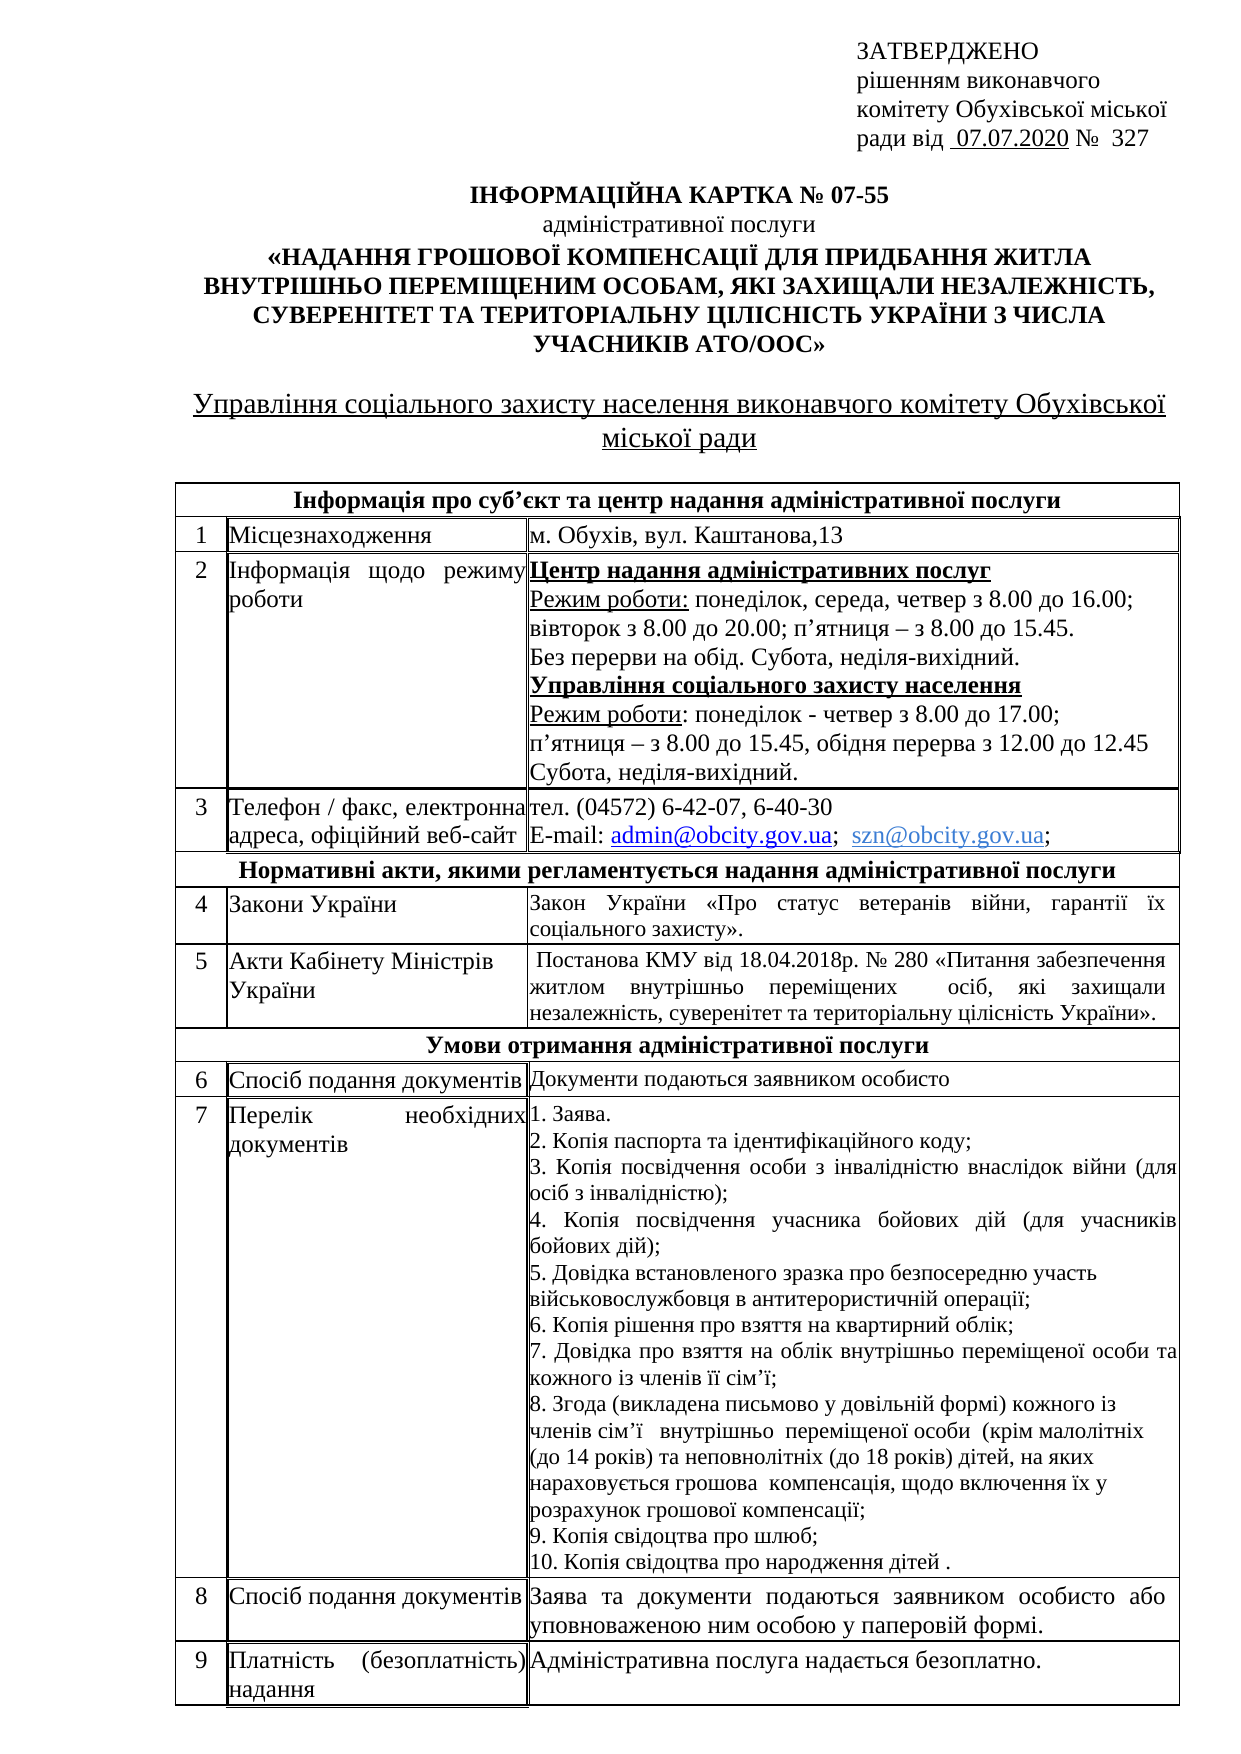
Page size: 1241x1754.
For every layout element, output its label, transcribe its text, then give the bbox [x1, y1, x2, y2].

table_cell 1 [176, 517, 226, 551]
table_cell Адміністративна послуга надається безоплатно. [530, 1642, 1179, 1704]
table_cell 7 [176, 1097, 226, 1576]
table_cell Місцезнаходження [229, 519, 526, 551]
table_header Інформація про суб’єкт та центр надання адміністративної послуги [176, 484, 1179, 516]
text ЗАТВЕРДЖЕНО [856, 36, 1181, 65]
table_cell 3 [176, 789, 226, 851]
table_cell 8 [176, 1578, 226, 1640]
table_cell Перелік необхідних документів [229, 1099, 526, 1576]
text «НАДАННЯ ГРОШОВОЇ КОМПЕНСАЦІЇ ДЛЯ ПРИДБАННЯ ЖИТЛА ВНУТРІШНЬО ПЕРЕМІЩЕНИМ ОСОБАМ, ЯКІ ЗАХИЩАЛИ НЕЗАЛЕЖНІСТЬ, СУВЕРЕНІТЕТ ТА ТЕРИТОРІАЛЬНУ ЦІЛІСНІСТЬ УКРАЇНИ З ЧИСЛА УЧАСНИКІВ АТО/ООС» [177, 238, 1181, 357]
table_cell 5 [176, 945, 226, 1027]
table_cell 4 [176, 888, 226, 943]
text ІНФОРМАЦІЙНА КАРТКА № 07-55 адміністративної послуги [177, 180, 1181, 238]
table_cell Документи подаються заявником особисто [530, 1062, 1179, 1096]
table_cell Нормативні акти, якими регламентується надання адміністративної послуги [176, 852, 1179, 886]
table_cell Телефон / факс, електронна адреса, офіційний веб-сайт [229, 790, 526, 851]
table_cell 9 [176, 1642, 226, 1704]
table_cell Закони України [228, 888, 527, 943]
table_cell 6 [176, 1062, 226, 1096]
table_cell Заява та документи подаються заявником особисто або уповноваженою ним особою у паперовій формі. [530, 1578, 1179, 1640]
table_cell Інформація щодо режиму роботи [229, 554, 526, 787]
table_cell 2 [176, 552, 226, 787]
table_cell Платність (безоплатність) надання [229, 1644, 526, 1704]
table_cell 1. Заява. 2. Копія паспорта та ідентифікаційного коду; 3. Копія посвідчення особи з інвалідністю внаслідок війни (для осіб з інвалідністю); 4. Копія посвідчення учасника бойових дій (для учасників бойових дій); 5. Довідка встановленого зразка про безпосередню участь військовослужбовця в антитерористичній операції; 6. Копія рішення про взяття на квартирний облік; 7. Довідка про взяття на облік внутрішньо переміщеної особи та кожного із членів її сім’ї; 8. Згода (викладена письмово у довільній формі) кожного із членів сім’ї внутрішньо переміщеної особи (крім малолітніх (до 14 років) та неповнолітніх (до 18 років) дітей, на яких нараховується грошова компенсація, щодо включення їх у розрахунок грошової компенсації; 9. Копія свідоцтва про шлюб; 10. Копія свідоцтва про народження дітей . [530, 1097, 1179, 1576]
table_cell Умови отримання адміністративної послуги [176, 1029, 1179, 1061]
table_cell Акти Кабінету Міністрів України [228, 945, 527, 1027]
table_cell тел. (04572) 6-42-07, 6-40-30 E-mail: admin@obcity.gov.ua; szn@obcity.gov.ua; [529, 790, 1178, 851]
text рішенням виконавчого комітету Обухівської міської ради від 07.07.2020 № 327 [856, 65, 1181, 151]
table_cell Центр надання адміністративних послуг Режим роботи: понеділок, середа, четвер з 8.00 до 16.00; вівторок з 8.00 до 20.00; п’ятниця – з 8.00 до 15.45. Без перерви на обід. Субота, неділя-вихідний. Управління соціального захисту населення Режим роботи: понеділок - четвер з 8.00 до 17.00; п’ятниця – з 8.00 до 15.45, обідня перерва з 12.00 до 12.45 Субота, неділя-вихідний. [529, 554, 1178, 787]
table_cell Закон України «Про статус ветеранів війни, гарантії їх соціального захисту». [528, 888, 1179, 943]
text Управління соціального захисту населення виконавчого комітету Обухівської міської ради [177, 386, 1181, 453]
table_cell Спосіб подання документів [229, 1580, 526, 1640]
table_cell Постанова КМУ від 18.04.2018р. № 280 «Питання забезпечення житлом внутрішньо переміщених осіб, які захищали незалежність, суверенітет та територіальну цілісність України». [528, 945, 1179, 1027]
table_cell м. Обухів, вул. Каштанова,13 [529, 519, 1178, 551]
table_cell Спосіб подання документів [229, 1064, 526, 1096]
